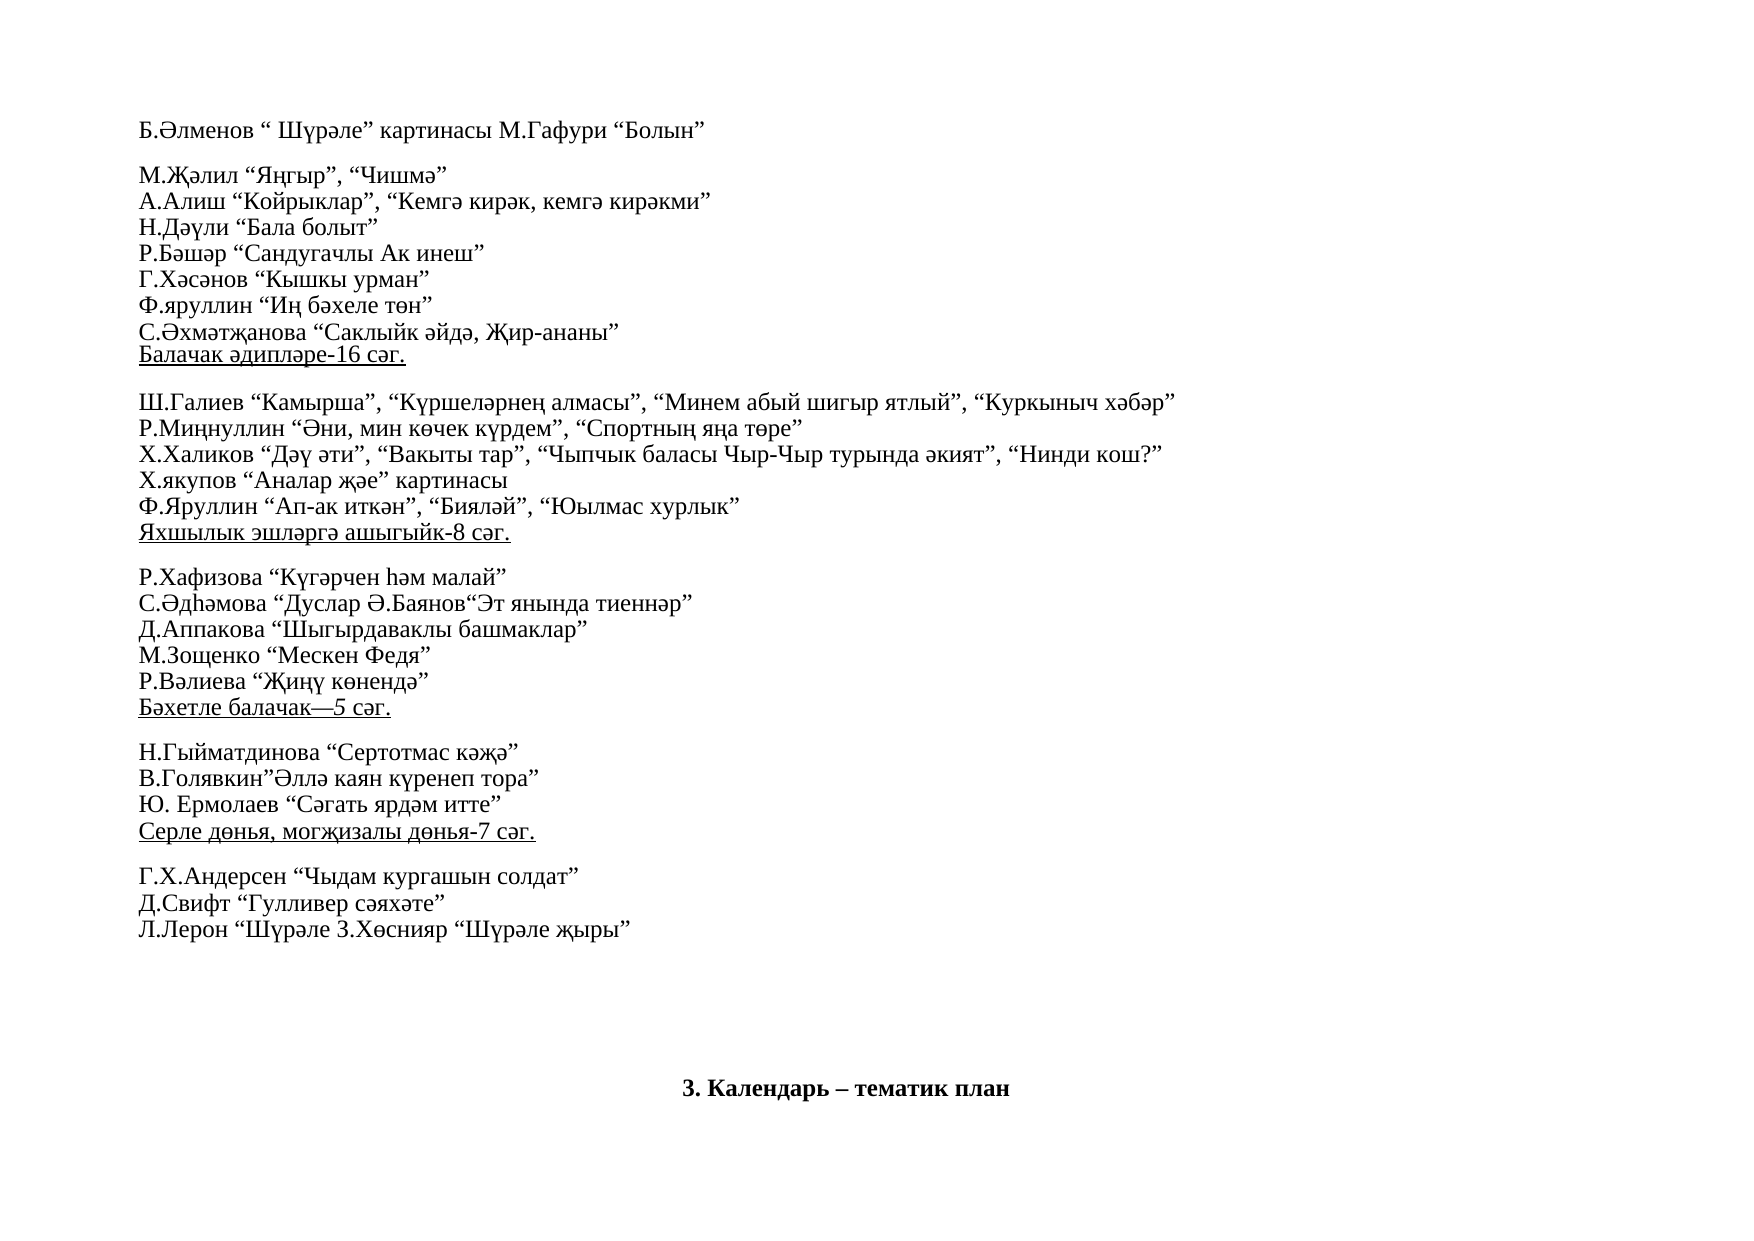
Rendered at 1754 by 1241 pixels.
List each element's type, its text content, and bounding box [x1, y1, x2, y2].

text Серле дөнья, могҗизалы дөнья-7 сәг. [138, 818, 1695, 844]
text М.Зощенко “Мескен Федя” [138, 642, 1695, 668]
text Р.Бәшәр “Сандугачлы Ак инеш” [138, 241, 1695, 267]
text Р.Хафизова “Күгәрчен һәм малай” [138, 564, 1695, 590]
text С.Әдһәмова “Дуслар Ә.Баянов“Эт янында тиеннәр” [138, 590, 1207, 616]
text Н.Гыйматдинова “Сертотмас кәҗә” [138, 739, 1695, 765]
text А.Алиш “Койрыклар”, “Кемгә кирәк, кемгә кирәкми” [138, 189, 1695, 215]
text Р.Вәлиева “Җиңү көнендә” [138, 668, 1695, 694]
text В.Голявкин”Әллә каян күренеп тора” [138, 765, 1695, 792]
text Ш.Галиев “Камырша”, “Күршеләрнең алмасы”, “Минем абый шигыр ятлый”, “Куркыныч хәбәр” Р.Миңнуллин “Әни, мин көчек күрдем”, “Спортның яңа төре” [138, 389, 1207, 441]
text Яхшылык эшләргә ашыгыйк-8 сәг. [138, 519, 1695, 545]
text Л.Лерон “Шүрәле З.Хөснияр “Шүрәле җыры” [138, 916, 1207, 943]
text Б.Әлменов “ Шүрәле” картинасы М.Гафури “Болын” [138, 118, 1695, 144]
text Ф.Яруллин “Ап-ак иткән”, “Бияләй”, “Юылмас хурлык” [138, 493, 1695, 519]
text Ю. Ермолаев “Сәгать ярдәм итте” [138, 792, 1695, 818]
text Балачак әдипләре-16 сәг. [138, 345, 1695, 367]
text Д.Свифт “Гулливер сәяхәте” [138, 890, 1695, 916]
text М.Җәлил “Яңгыр”, “Чишмә” [138, 163, 1695, 189]
text Бәхетле балачак—5 сәг. [138, 694, 1695, 720]
text Г.Хәсәнов “Кышкы урман” [138, 267, 1695, 293]
text Н.Дәүли “Бала болыт” [138, 215, 1695, 241]
text Г.Х.Андерсен “Чыдам кургашын солдат” [138, 863, 1695, 890]
text С.Әхмәтҗанова “Саклыйк әйдә, Җир-ананы” [138, 319, 1695, 345]
text 3. Календарь – тематик план [138, 1075, 1207, 1101]
text Д.Аппакова “Шыгырдаваклы башмаклар” [138, 616, 1695, 642]
text Ф.яруллин “Иң бәхеле төн” [138, 293, 1695, 319]
text Х.Халиков “Дәү әти”, “Вакыты тар”, “Чыпчык баласы Чыр-Чыр турында әкият”, “Нинди кош?” Х.якупов “Аналар җәе” картинасы [138, 441, 1207, 493]
